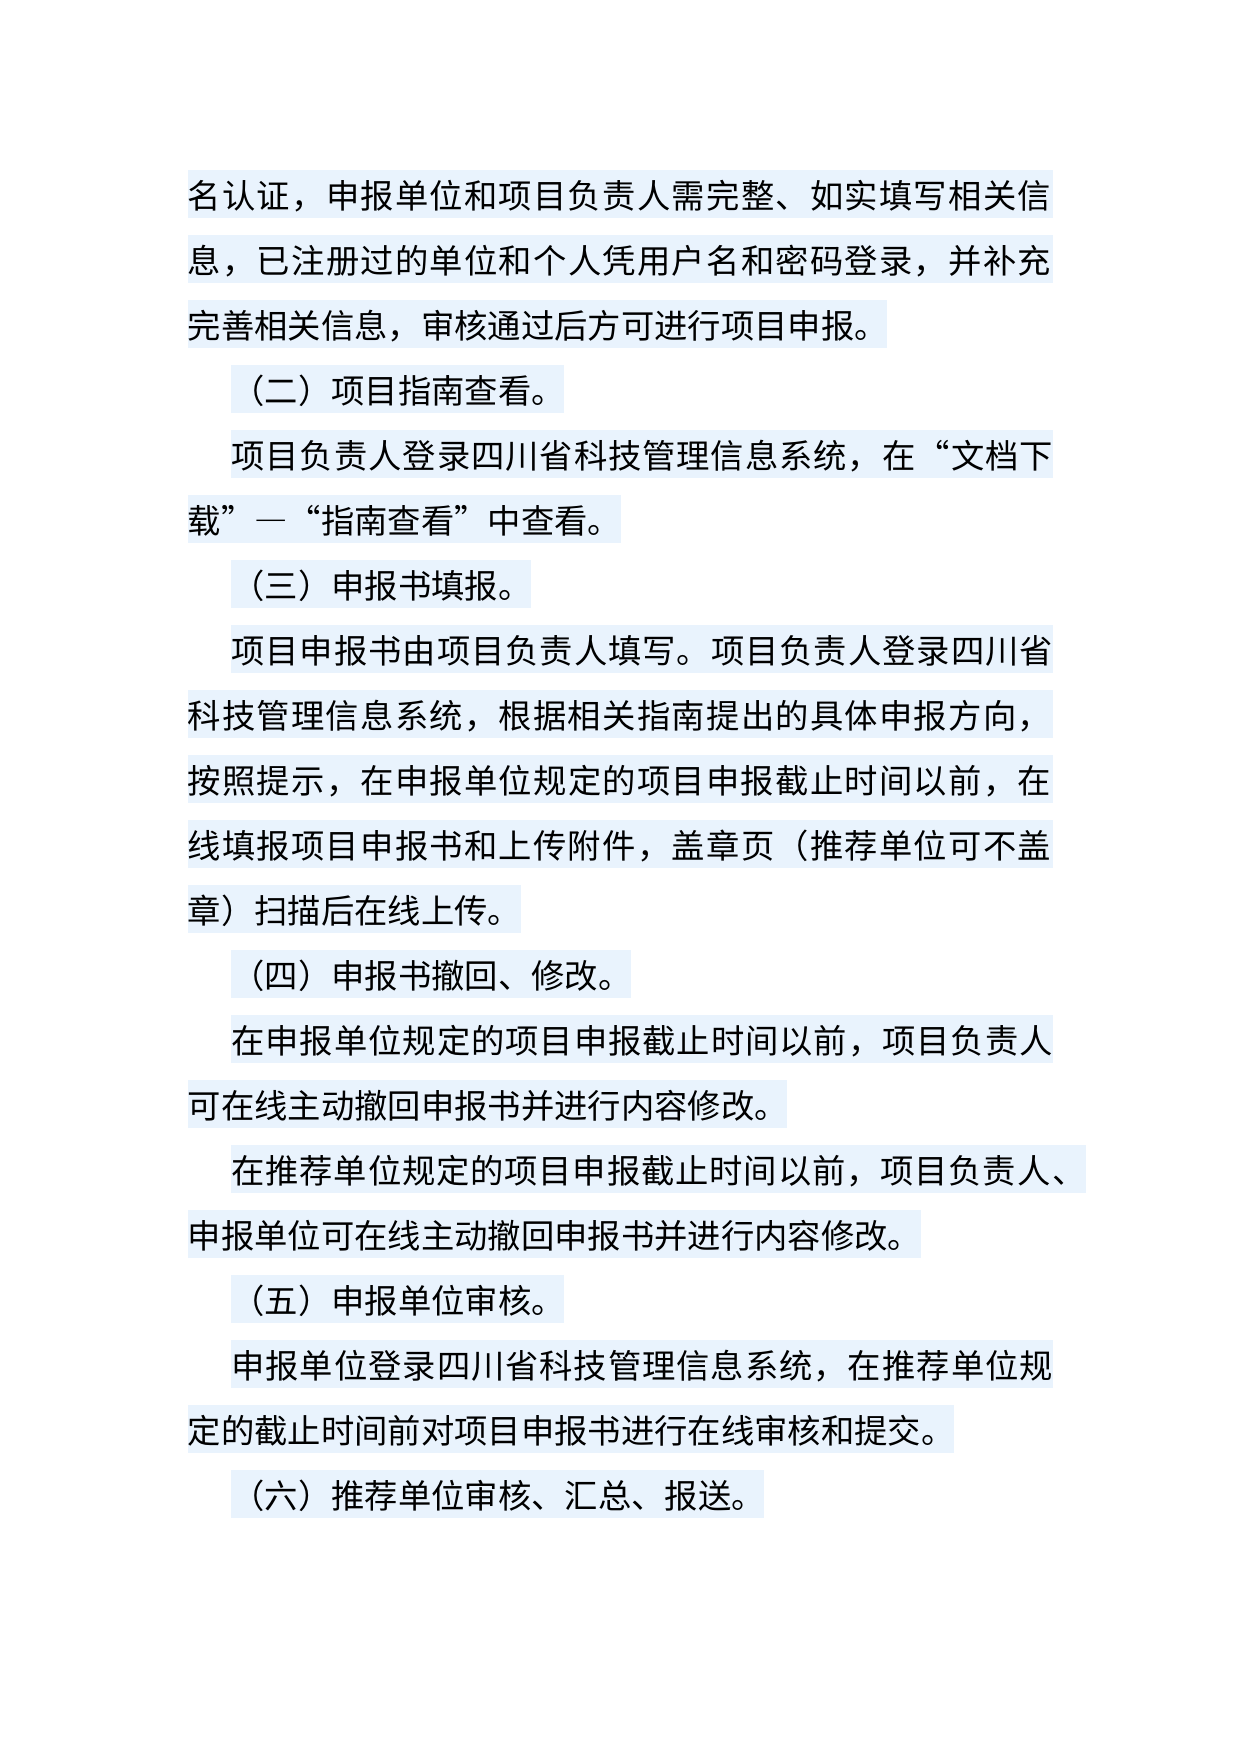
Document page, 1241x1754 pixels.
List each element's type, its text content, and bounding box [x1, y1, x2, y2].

text （四）申报书撤回、修改。 [187, 942, 1053, 1007]
text 申报单位登录四川省科技管理信息系统，在推荐单位规定的截止时间前对项目申报书进行在线审核和提交。 [187, 1332, 1053, 1462]
text 在推荐单位规定的项目申报截止时间以前，项目负责人、申报单位可在线主动撤回申报书并进行内容修改。 [187, 1137, 1053, 1267]
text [187, 162, 1053, 357]
text 项目申报书由项目负责人填写。项目负责人登录四川省科技管理信息系统，根据相关指南提出的具体申报方向，按照提示，在申报单位规定的项目申报截止时间以前，在线填报项目申报书和上传附件，盖章页（推荐单位可不盖章）扫描后在线上传。 [187, 617, 1053, 942]
text 在申报单位规定的项目申报截止时间以前，项目负责人可在线主动撤回申报书并进行内容修改。 [187, 1007, 1053, 1137]
text 项目负责人登录四川省科技管理信息系统，在“文档下载”—“指南查看”中查看。 [187, 422, 1053, 552]
text （三）申报书填报。 [187, 552, 1053, 617]
text （六）推荐单位审核、汇总、报送。 [187, 1462, 1053, 1527]
text （五）申报单位审核。 [187, 1267, 1053, 1332]
text （二）项目指南查看。 [187, 357, 1053, 422]
